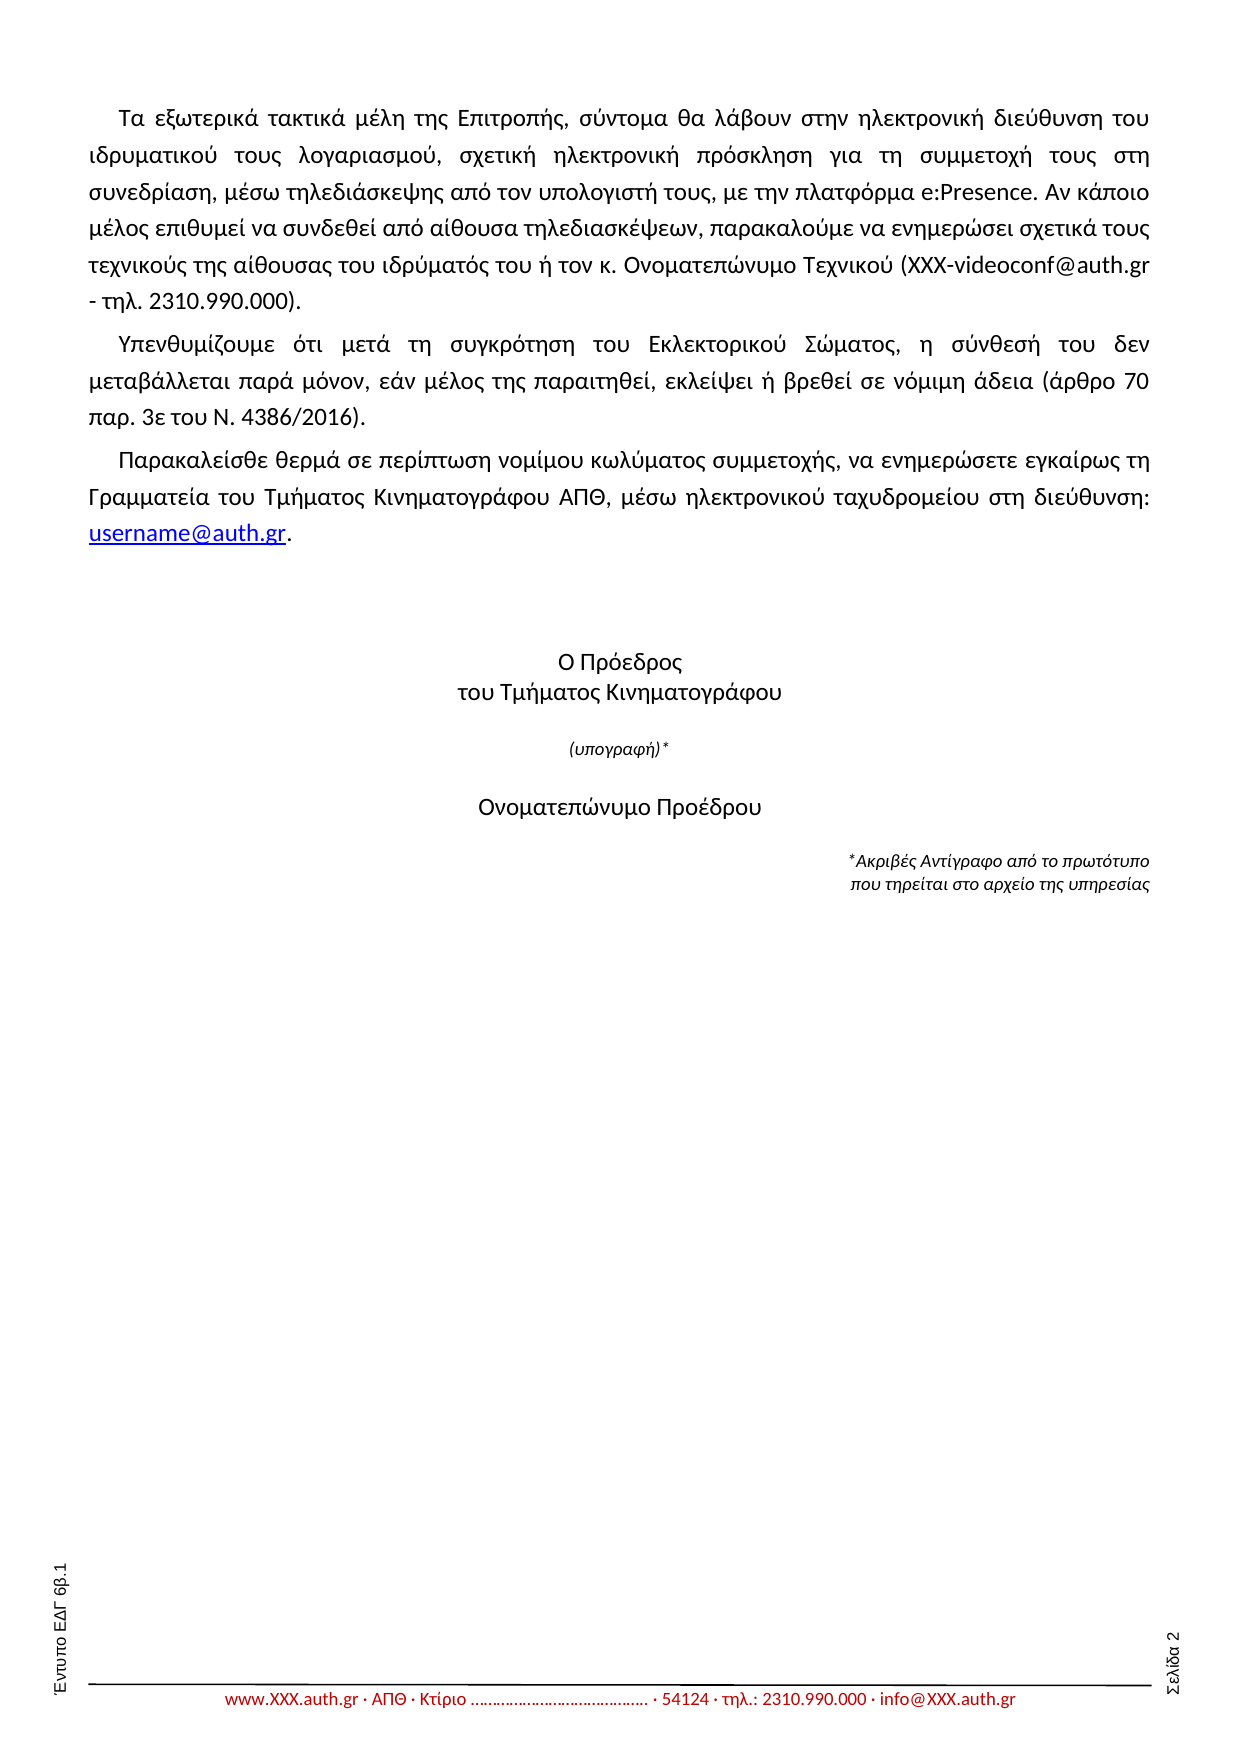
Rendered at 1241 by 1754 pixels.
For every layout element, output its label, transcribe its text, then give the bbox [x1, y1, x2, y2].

text Τα εξωτερικά τακτικά μέλη της Επιτροπής, σύντομα θα λάβουν στην ηλεκτρονική διεύθυνση του ιδρυματικού τους λογαριασμού, σχετική ηλεκτρονική πρόσκληση για τη συμμετοχή τους στη συνεδρίαση, μέσω τηλεδιάσκεψης από τον υπολογιστή τους, με την πλατφόρμα e:Presence. Αν κάποιο μέλος επιθυμεί να συνδεθεί από αίθουσα τηλεδιασκέψεων, παρακαλούμε να ενημερώσει σχετικά τους τεχνικούς της αίθουσας του ιδρύματός του ή τον κ. Ονοματεπώνυμο Τεχνικού (ΧΧΧ-videoconf@auth.gr - τηλ. 2310.990.000). [89, 103, 1152, 316]
text Υπενθυμίζουμε ότι μετά τη συγκρότηση του Εκλεκτορικού Σώματος, η σύνθεσή του δεν μεταβάλλεται παρά μόνον, εάν μέλος της παραιτηθεί, εκλείψει ή βρεθεί σε νόμιμη άδεια (άρθρο 70 παρ. 3ε του Ν. 4386/2016). [89, 328, 1152, 432]
text Ο Πρόεδρος [89, 646, 1152, 676]
text του Τμήματος Κινηματογράφου [89, 676, 1152, 707]
text Ονοματεπώνυμο Προέδρου [89, 791, 1152, 821]
text *Ακριβές Αντίγραφο από το πρωτότυπο [89, 849, 1152, 872]
text που τηρείται στο αρχείο της υπηρεσίας [89, 872, 1152, 895]
text Παρακαλείσθε θερμά σε περίπτωση νομίμου κωλύματος συμμετοχής, να ενημερώσετε εγκαίρως τη Γραμματεία του Τμήματος Κινηματογράφου ΑΠΘ, μέσω ηλεκτρονικού ταχυδρομείου στη διεύθυνση: username@auth.gr. [89, 444, 1152, 548]
text (υπογραφή)* [89, 737, 1152, 760]
